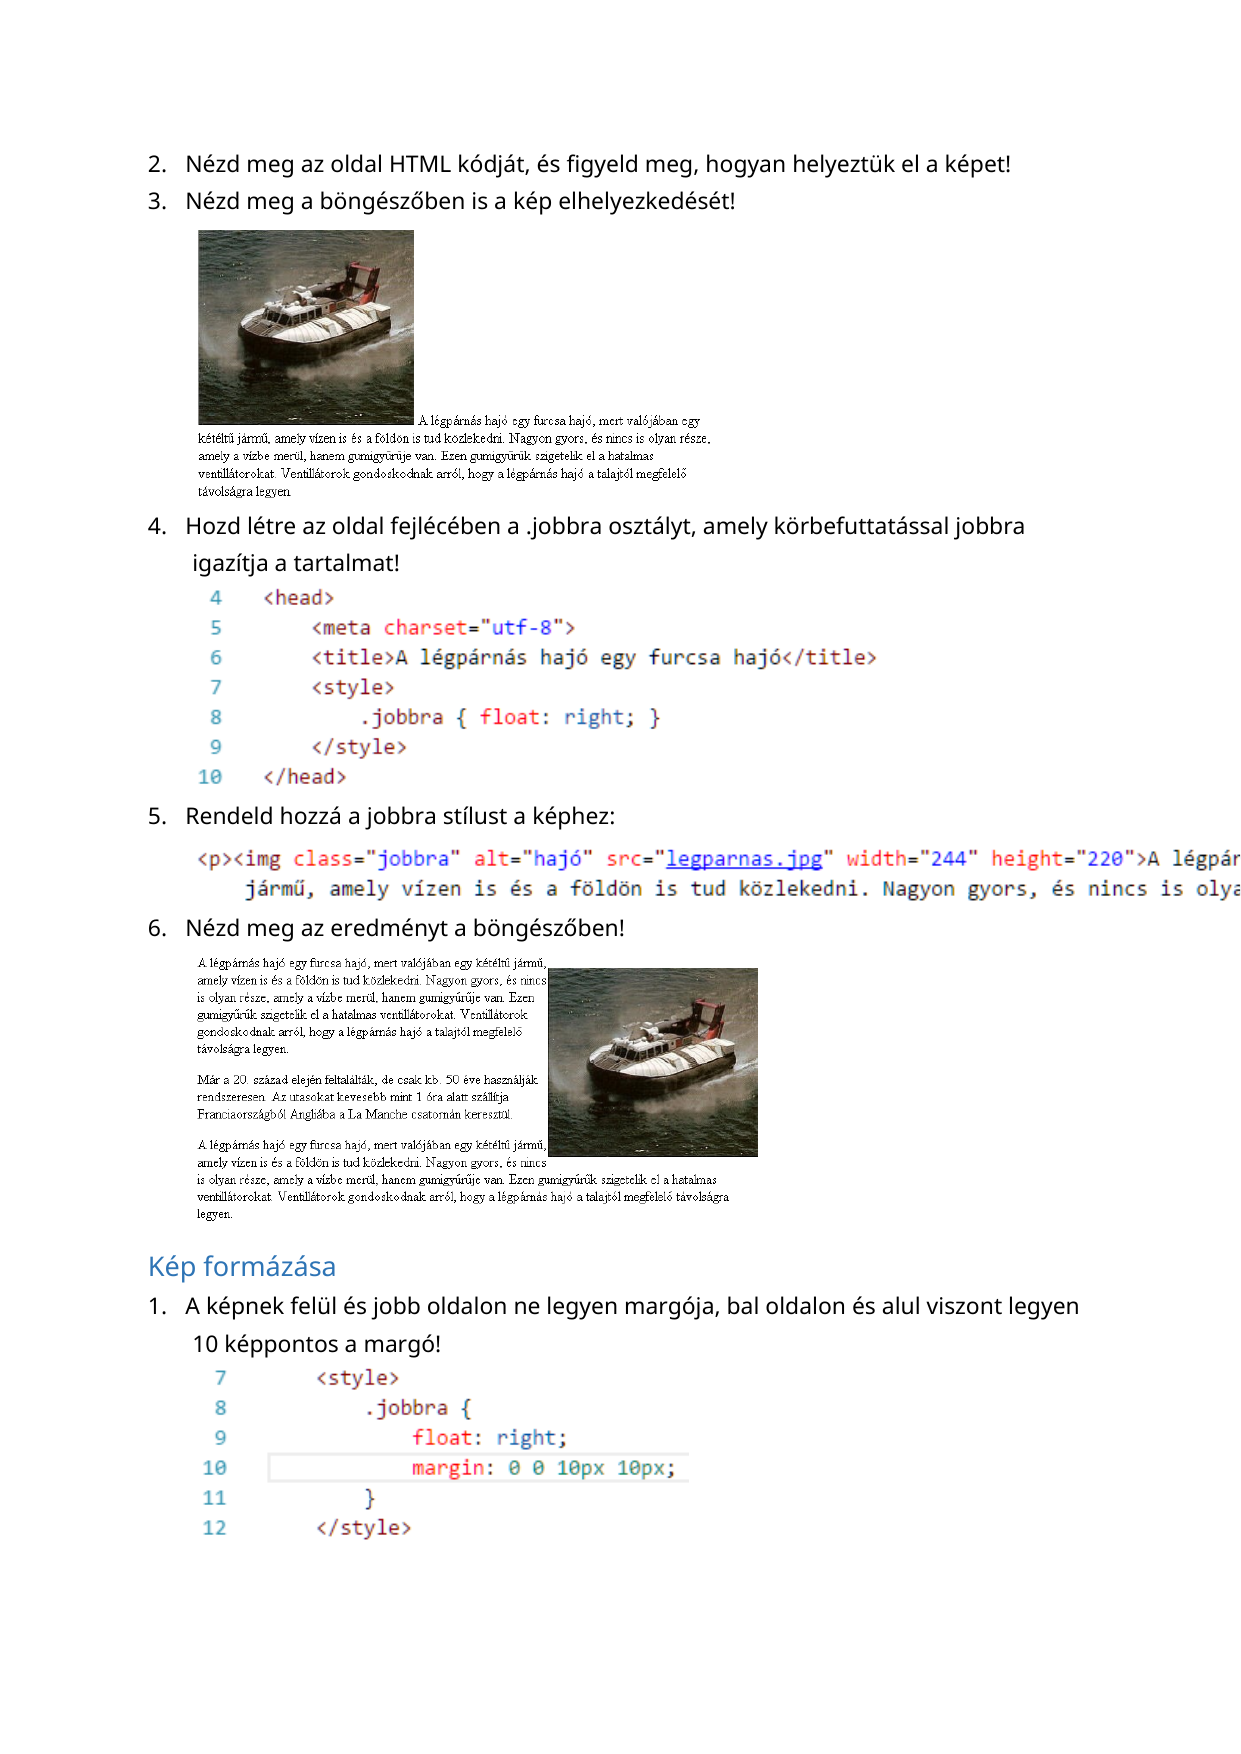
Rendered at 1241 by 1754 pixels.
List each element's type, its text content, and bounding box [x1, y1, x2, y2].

list Nézd meg az oldal HTML kódját, és figyeld meg, hogyan helyeztük el a képet! [148, 148, 1093, 179]
picture [192, 1363, 689, 1546]
picture [192, 836, 1241, 907]
picture [192, 948, 764, 1222]
subtitle Kép formázása [148, 1248, 1093, 1284]
picture [192, 583, 885, 795]
picture [192, 221, 736, 505]
